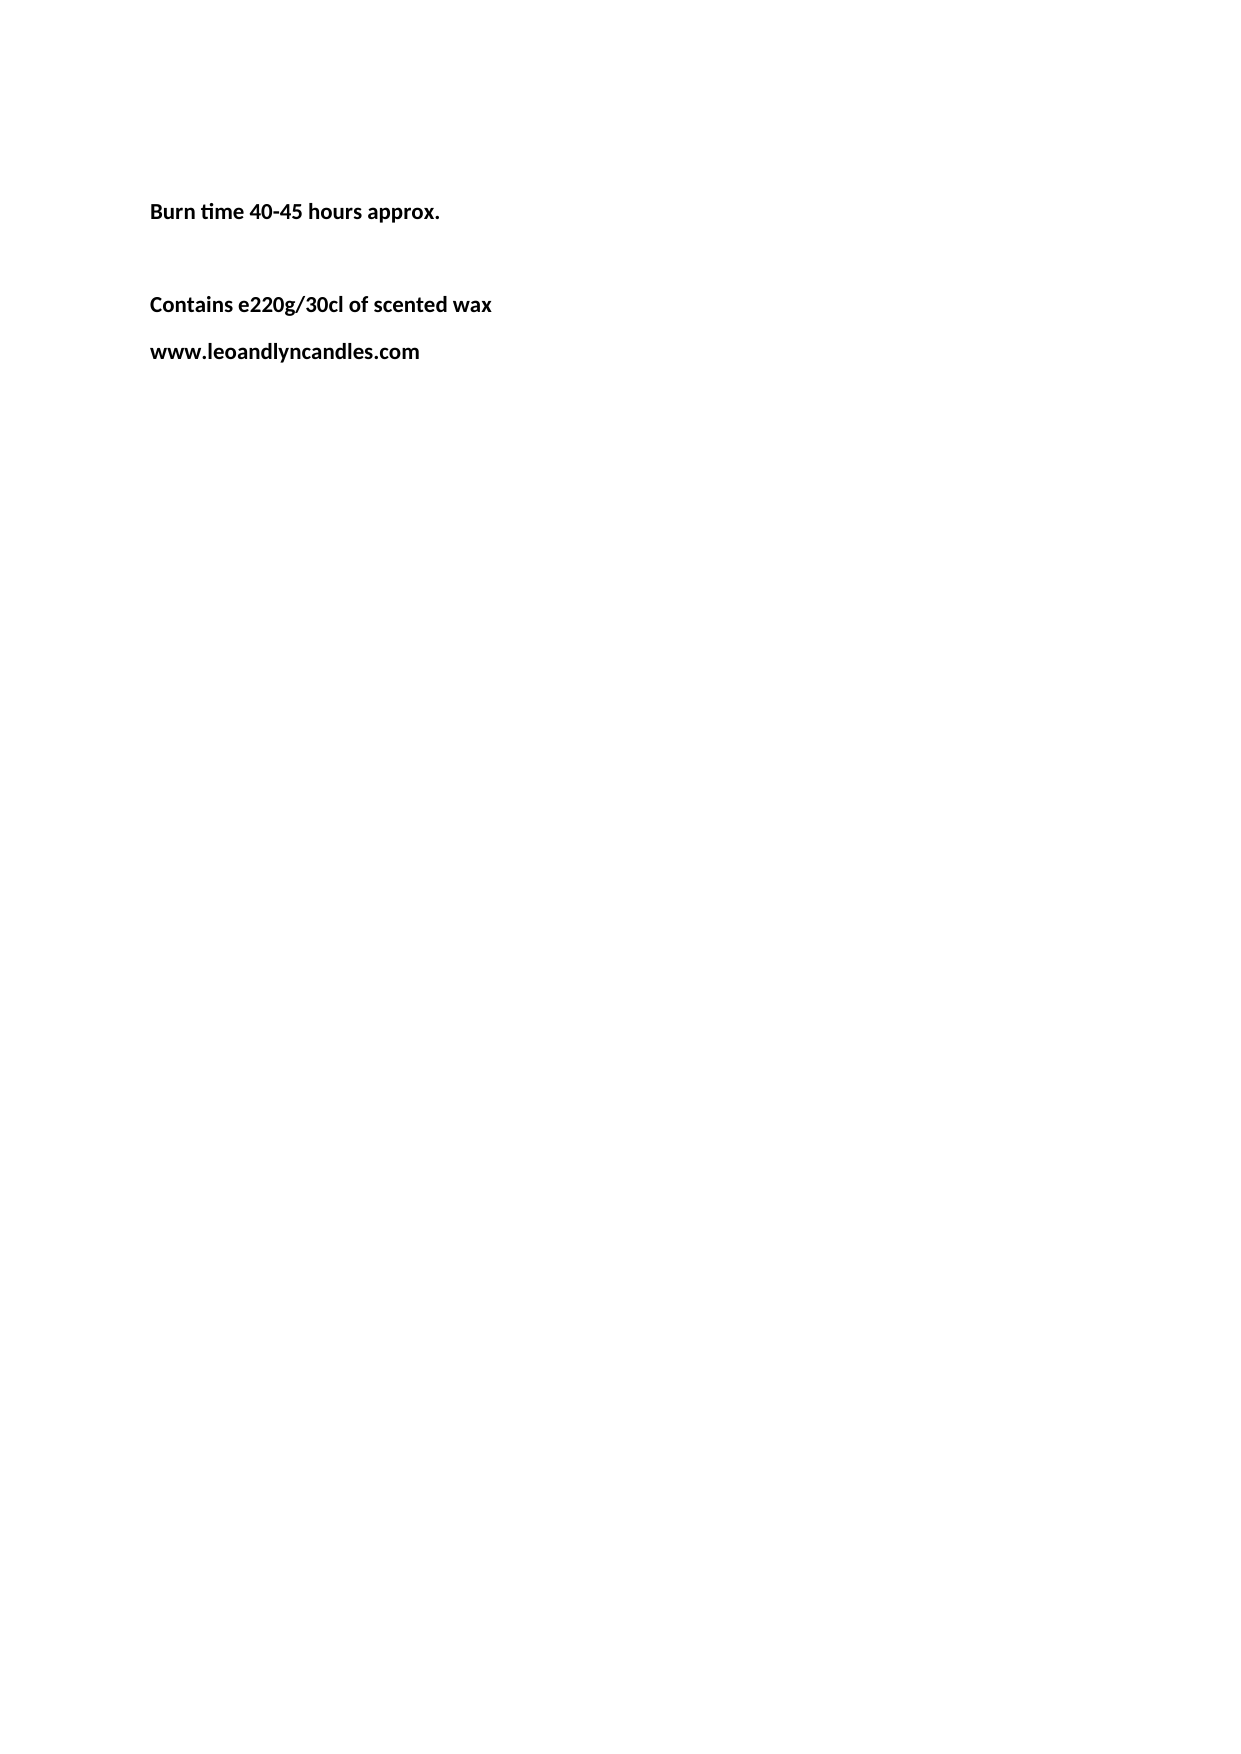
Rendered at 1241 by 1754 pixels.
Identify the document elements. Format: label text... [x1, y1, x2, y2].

text Contains e220g/30cl of scented wax [150, 291, 1090, 319]
text www.leoandlyncandles.com [150, 337, 1090, 366]
text Burn time 40-45 hours approx. [150, 197, 1090, 225]
